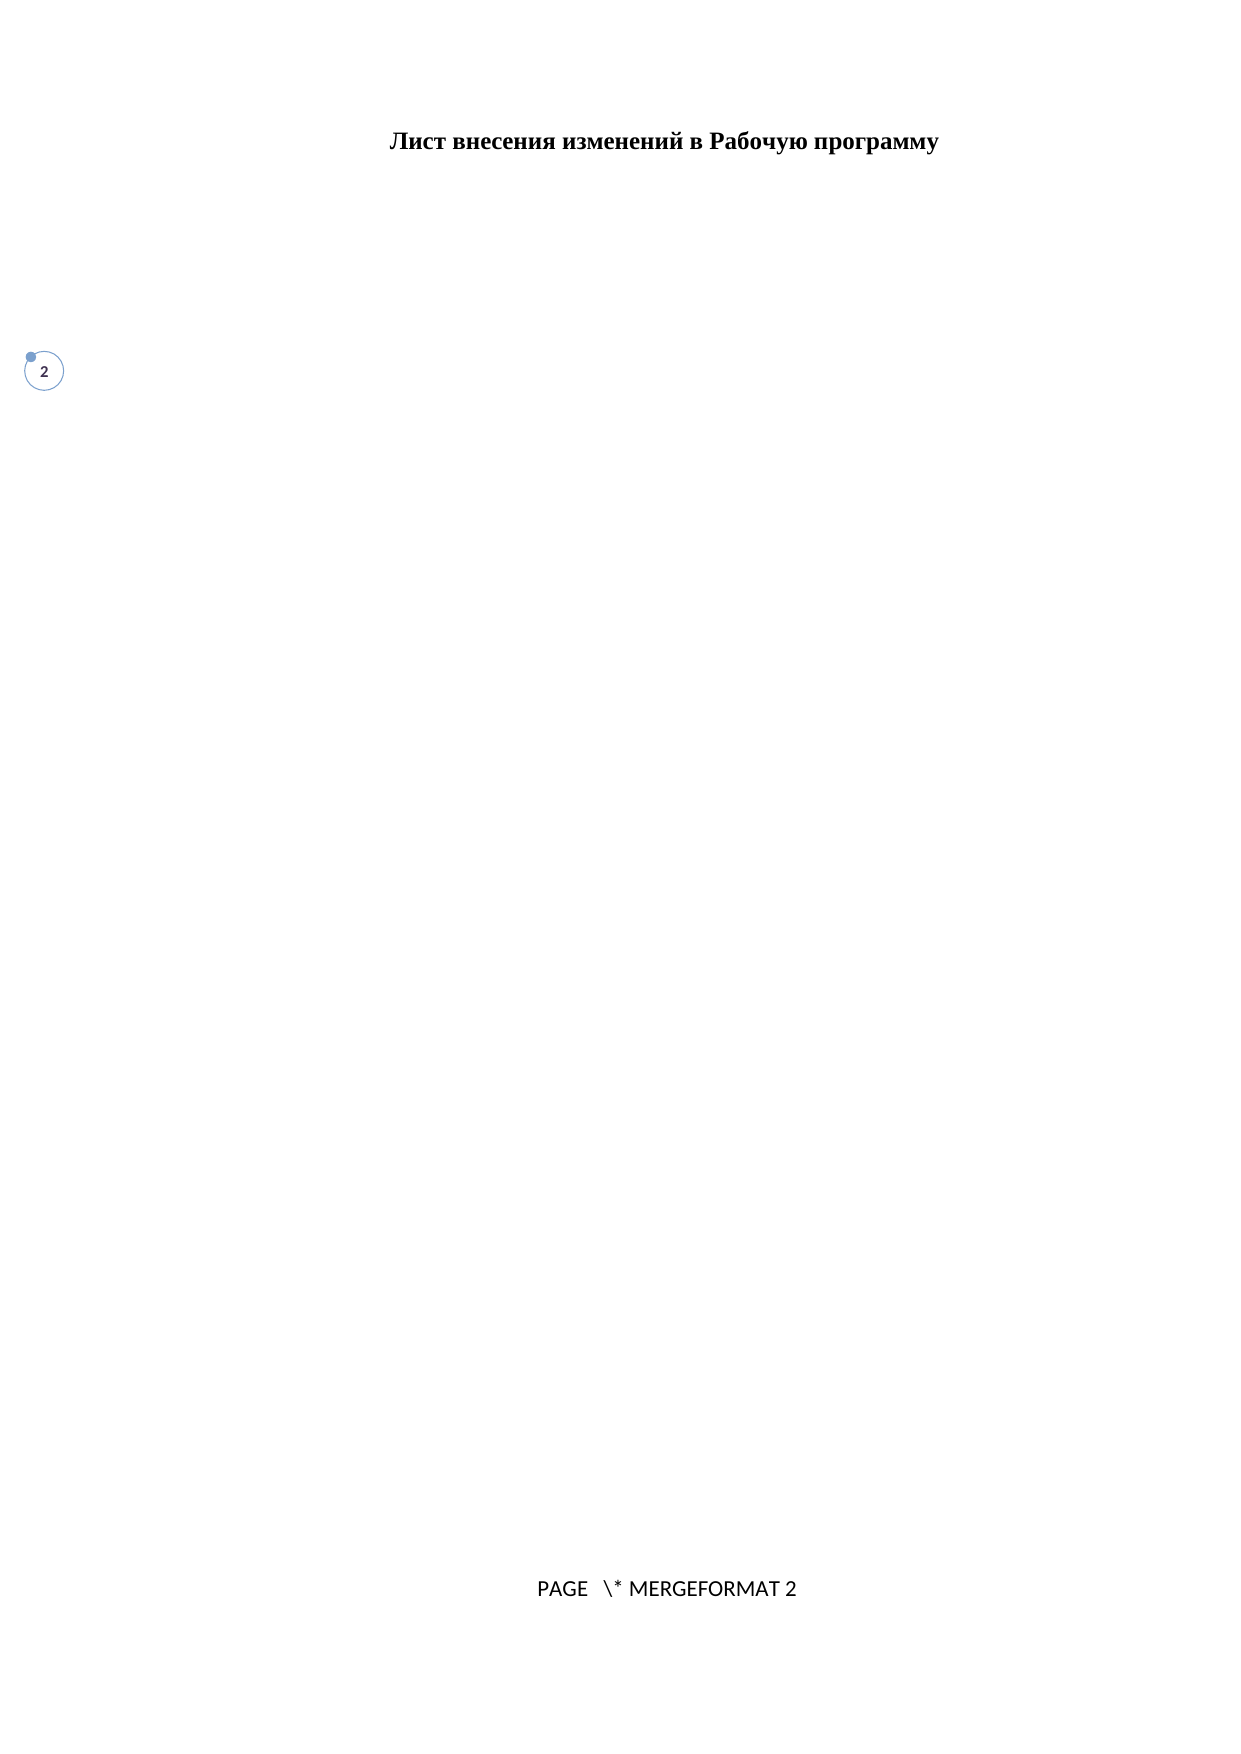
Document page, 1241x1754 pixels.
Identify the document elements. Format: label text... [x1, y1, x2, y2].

subtitle Лист внесения изменений в Рабочую программу [177, 126, 1152, 155]
